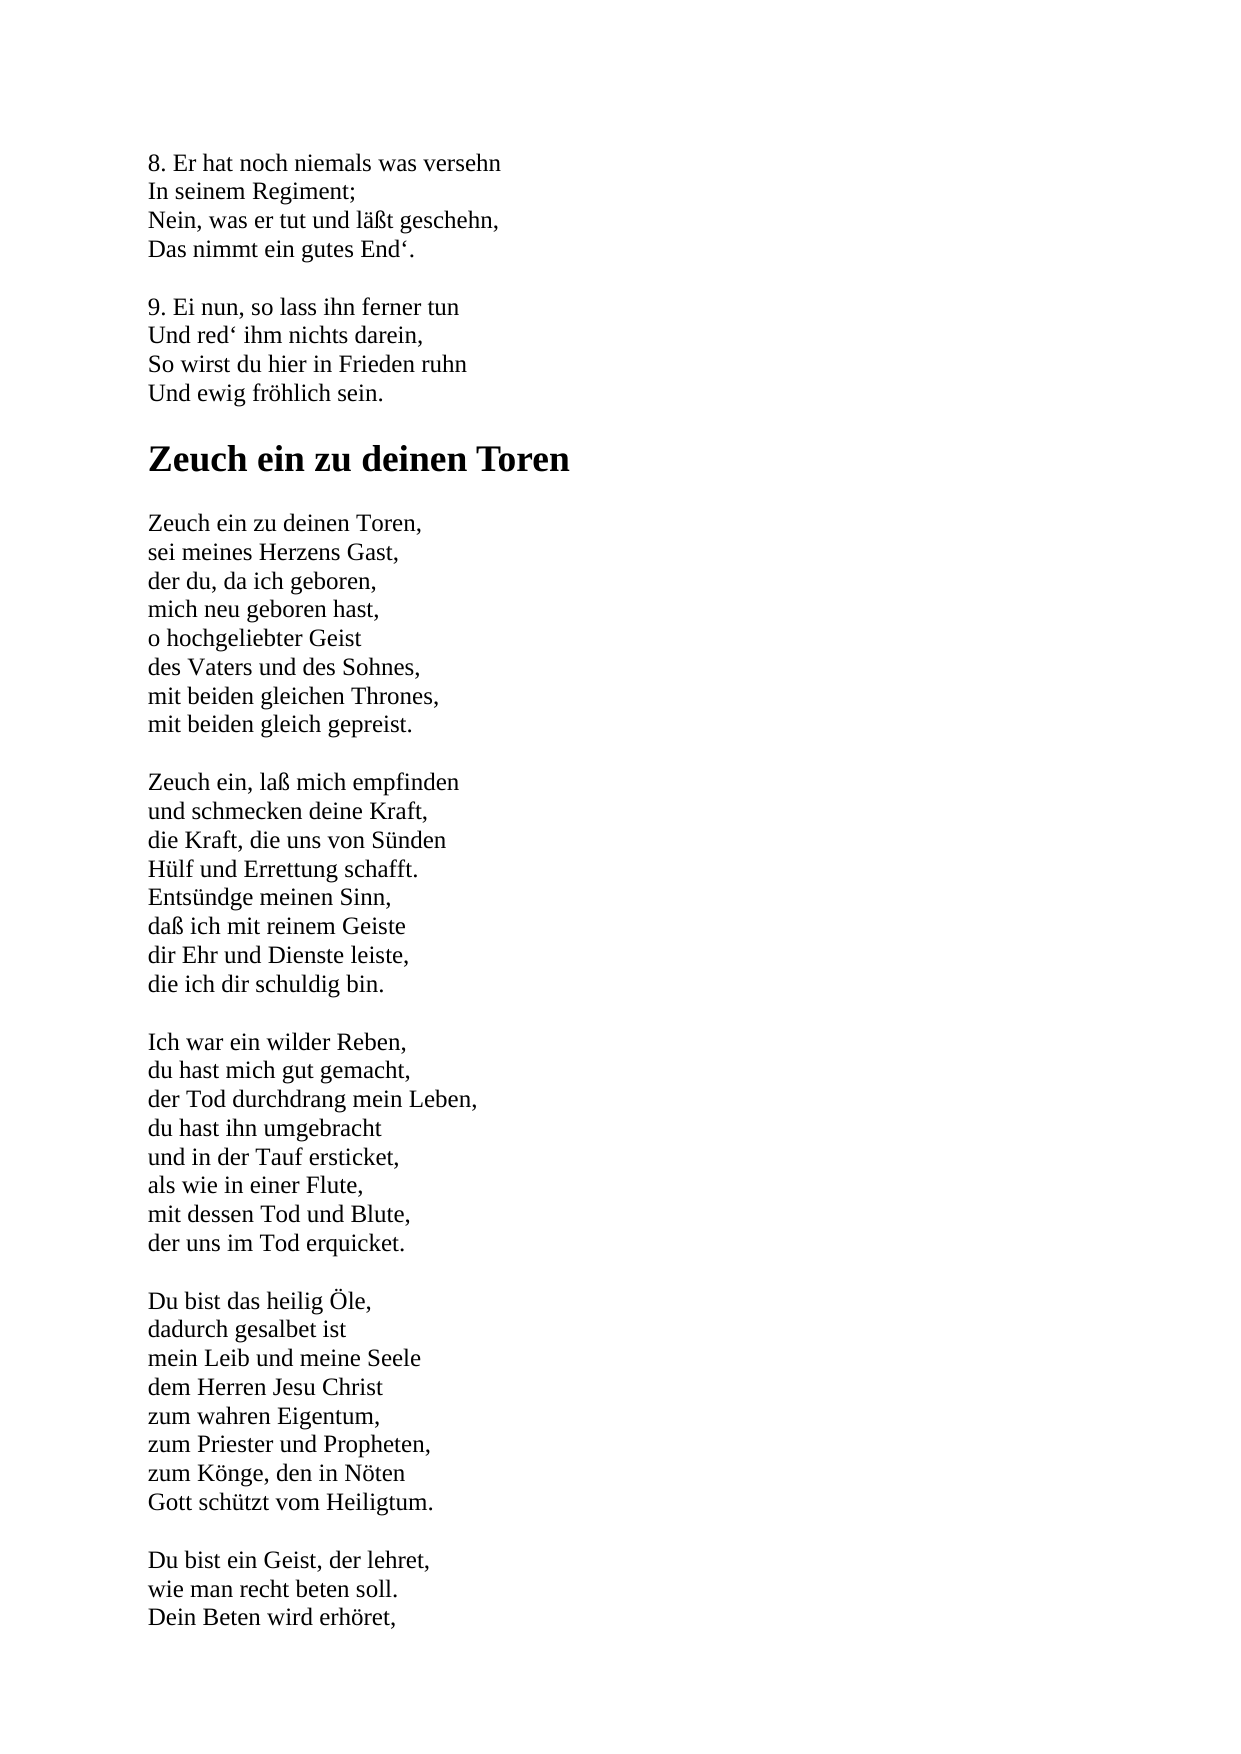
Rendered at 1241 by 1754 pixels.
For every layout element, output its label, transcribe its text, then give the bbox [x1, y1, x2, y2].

text 8. Er hat noch niemals was versehn In seinem Regiment; Nein, was er tut und läßt geschehn, Das nimmt ein gutes End‘. [148, 148, 1093, 263]
text Zeuch ein zu deinen Toren, sei meines Herzens Gast, der du, da ich geboren, mich neu geboren hast, o hochgeliebter Geist des Vaters und des Sohnes, mit beiden gleichen Thrones, mit beiden gleich gepreist. [148, 508, 1093, 738]
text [148, 1545, 1093, 1631]
subtitle Zeuch ein zu deinen Toren [148, 436, 1093, 479]
text Du bist das heilig Öle, dadurch gesalbet ist mein Leib und meine Seele dem Herren Jesu Christ zum wahren Eigentum, zum Priester und Propheten, zum Könge, den in Nöten Gott schützt vom Heiligtum. [148, 1286, 1093, 1516]
text Ich war ein wilder Reben, du hast mich gut gemacht, der Tod durchdrang mein Leben, du hast ihn umgebracht und in der Tauf ersticket, als wie in einer Flute, mit dessen Tod und Blute, der uns im Tod erquicket. [148, 1027, 1093, 1257]
text Zeuch ein, laß mich empfinden und schmecken deine Kraft, die Kraft, die uns von Sünden Hülf und Errettung schafft. Entsündge meinen Sinn, daß ich mit reinem Geiste dir Ehr und Dienste leiste, die ich dir schuldig bin. [148, 767, 1093, 997]
text 9. Ei nun, so lass ihn ferner tun Und red‘ ihm nichts darein, So wirst du hier in Frieden ruhn Und ewig fröhlich sein. [148, 292, 1093, 407]
